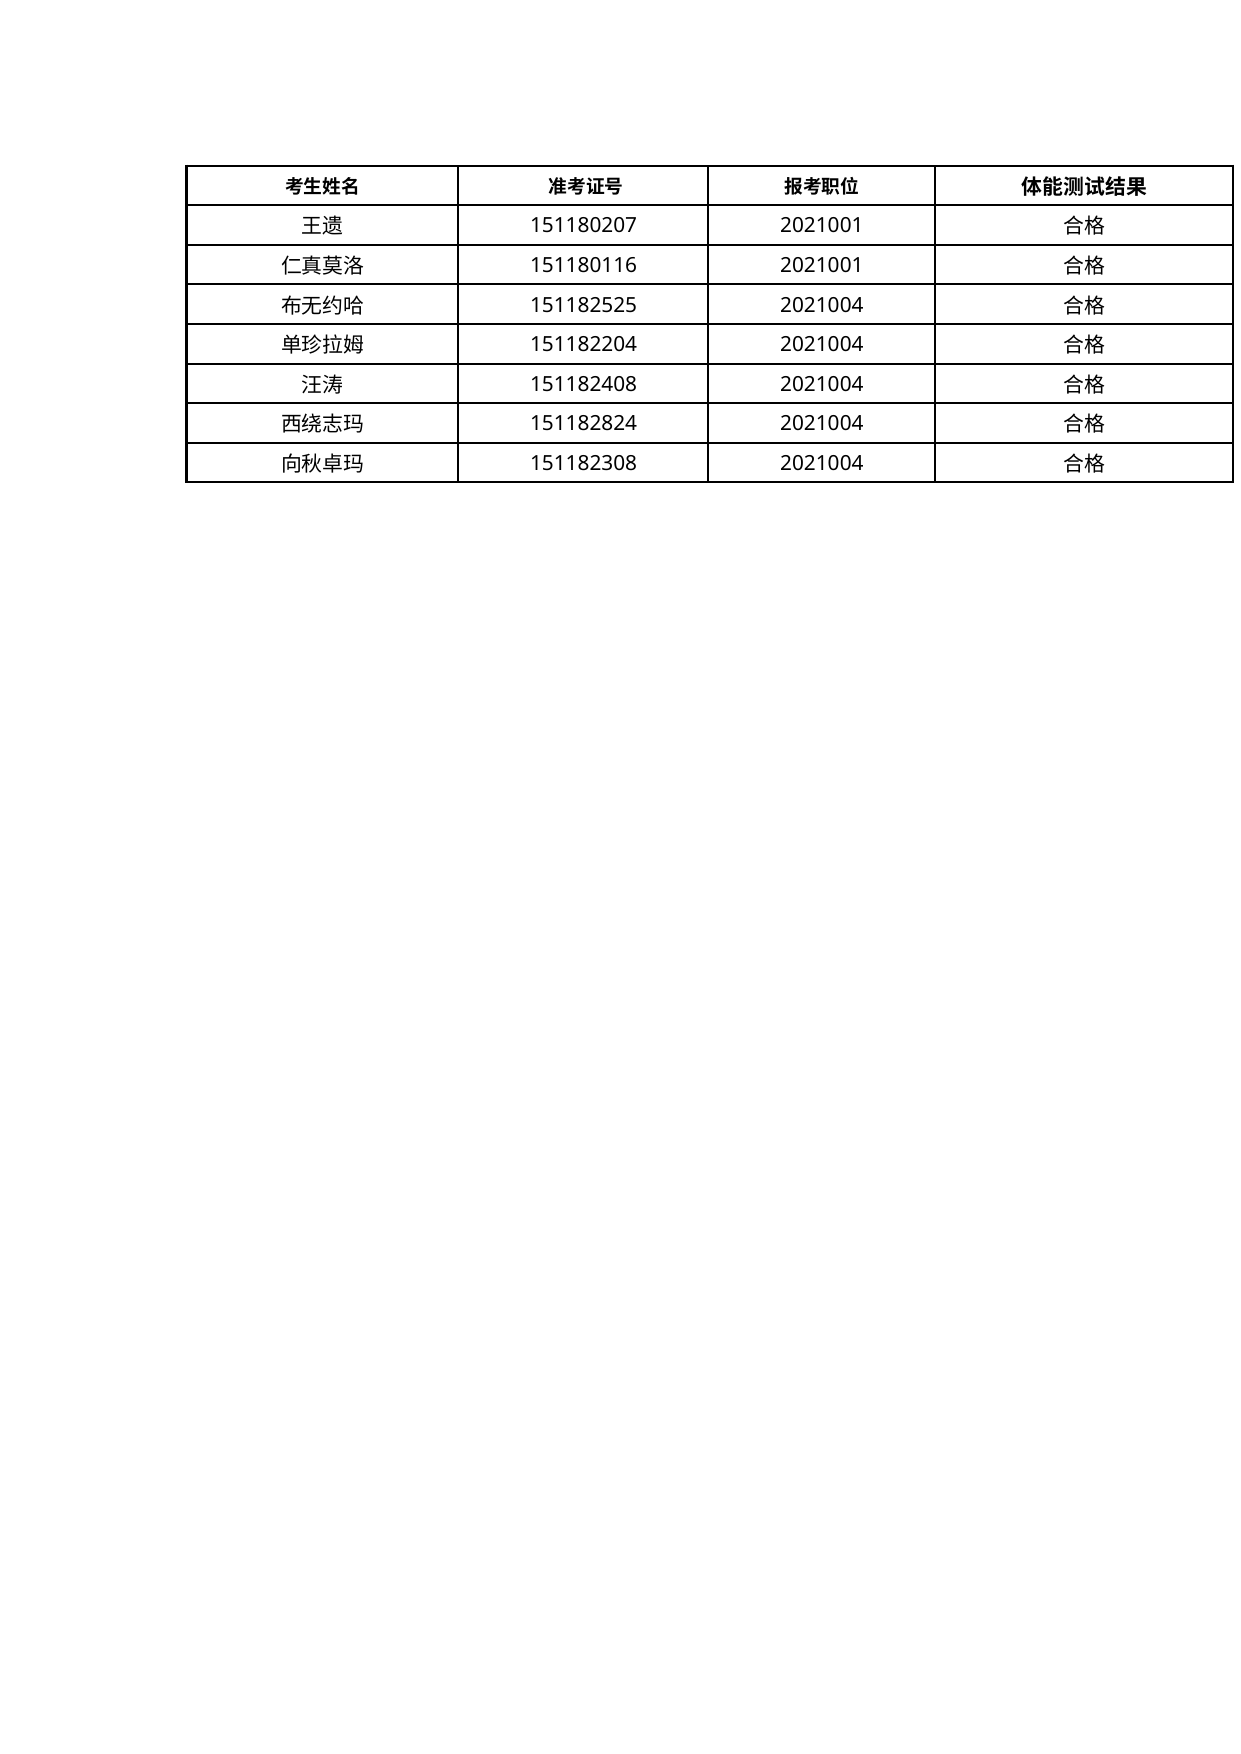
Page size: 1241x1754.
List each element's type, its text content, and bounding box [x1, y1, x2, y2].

table_cell 151182824 [459, 404, 707, 442]
table_cell 仁真莫洛 [188, 246, 457, 283]
table_cell 王遗 [188, 206, 457, 244]
table_cell 合格 [936, 325, 1232, 362]
table_cell 合格 [936, 365, 1232, 402]
table_cell 2021004 [709, 325, 934, 362]
table_cell 2021004 [709, 404, 934, 442]
table_cell 合格 [936, 206, 1232, 244]
table_cell 151180116 [459, 246, 707, 283]
table_cell 合格 [936, 444, 1232, 481]
table_header 考生姓名 [188, 167, 457, 204]
table_cell 合格 [936, 246, 1232, 283]
table_header 体能测试结果 [936, 167, 1232, 204]
table_cell 2021001 [709, 206, 934, 244]
table_cell 合格 [936, 285, 1232, 323]
table_cell 向秋卓玛 [188, 444, 457, 481]
table_cell 2021004 [709, 365, 934, 402]
table_header 报考职位 [709, 167, 934, 204]
table_cell 151182204 [459, 325, 707, 362]
table_cell 151182525 [459, 285, 707, 323]
table_cell 151182408 [459, 365, 707, 402]
table_cell 2021001 [709, 246, 934, 283]
table_cell 151180207 [459, 206, 707, 244]
table_cell 合格 [936, 404, 1232, 442]
table_cell 2021004 [709, 285, 934, 323]
table_cell 151182308 [459, 444, 707, 481]
table_cell 单珍拉姆 [188, 325, 457, 362]
table_cell 汪涛 [188, 365, 457, 402]
table_cell 2021004 [709, 444, 934, 481]
table_header 准考证号 [459, 167, 707, 204]
table_cell 西绕志玛 [188, 404, 457, 442]
table_cell 布无约哈 [188, 285, 457, 323]
